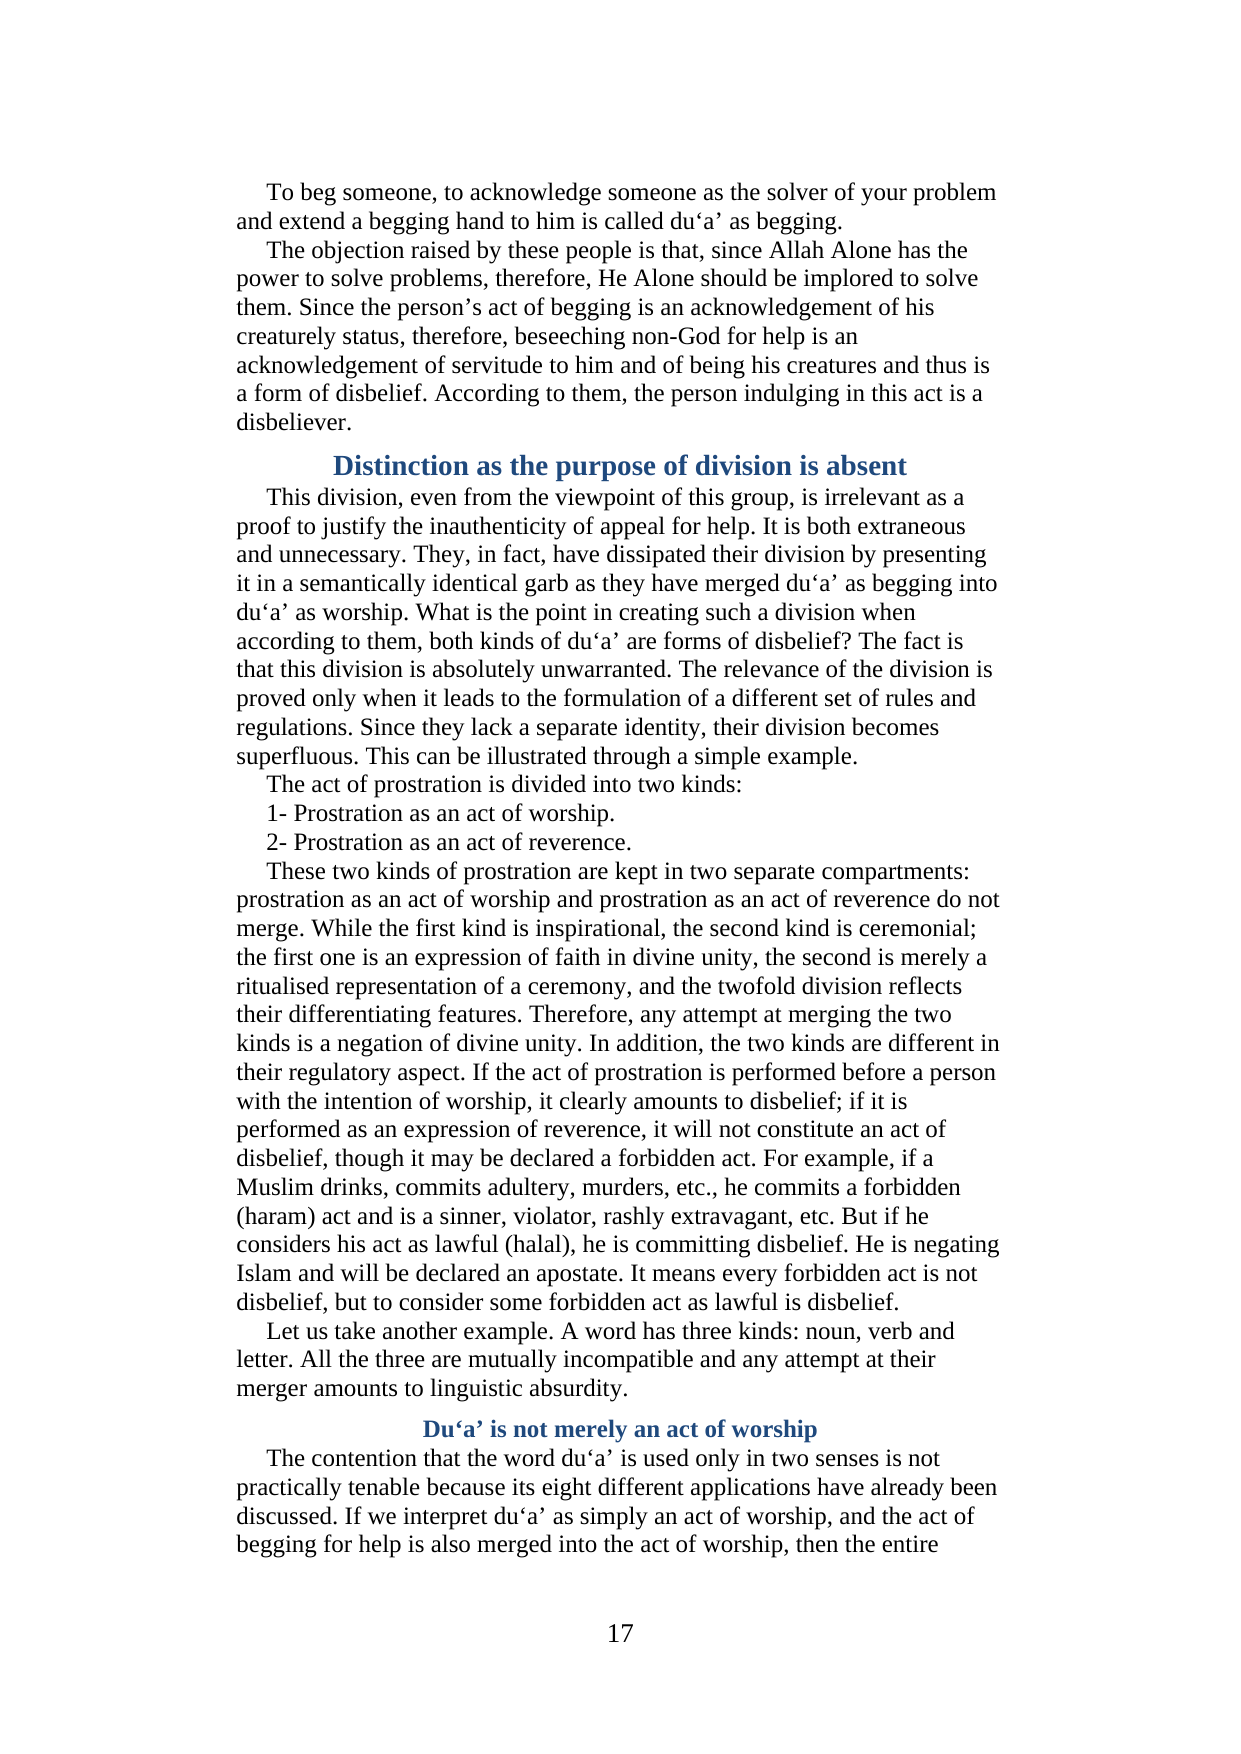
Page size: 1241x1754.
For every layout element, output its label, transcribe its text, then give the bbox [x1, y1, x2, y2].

text The objection raised by these people is that, since Allah Alone has the power to solve problems, therefore, He Alone should be implored to solve them. Since the person’s act of begging is an acknowledgement of his creaturely status, therefore, beseeching non-God for help is an acknowledgement of servitude to him and of being his creatures and thus is a form of disbelief. According to them, the person indulging in this act is a disbeliever. [236, 235, 1004, 436]
text Let us take another example. A word has three kinds: noun, verb and letter. All the three are mutually incompatible and any attempt at their merger amounts to linguistic absurdity. [236, 1316, 1004, 1402]
text This division, even from the viewpoint of this group, is irrelevant as a proof to justify the inauthenticity of appeal for help. It is both extraneous and unnecessary. They, in fact, have dissipated their division by presenting it in a semantically identical garb as they have merged du‘a’ as begging into du‘a’ as worship. What is the point in creating such a division when according to them, both kinds of du‘a’ are forms of disbelief? The fact is that this division is absolutely unwarranted. The relevance of the division is proved only when it leads to the formulation of a different set of rules and regulations. Since they lack a separate identity, their division becomes superfluous. This can be illustrated through a simple example. [236, 482, 1004, 769]
text The act of prostration is divided into two kinds: [236, 769, 1004, 798]
text 1- Prostration as an act of worship. [236, 798, 1004, 827]
subtitle Distinction as the purpose of division is absent [236, 448, 1004, 482]
text To beg someone, to acknowledge someone as the solver of your problem and extend a begging hand to him is called du‘a’ as begging. [236, 177, 1004, 235]
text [236, 1443, 1004, 1558]
text These two kinds of prostration are kept in two separate compartments: prostration as an act of worship and prostration as an act of reverence do not merge. While the first kind is inspirational, the second kind is ceremonial; the first one is an expression of faith in divine unity, the second is merely a ritualised representation of a ceremony, and the twofold division reflects their differentiating features. Therefore, any attempt at merging the two kinds is a negation of divine unity. In addition, the two kinds are different in their regulatory aspect. If the act of prostration is performed before a person with the intention of worship, it clearly amounts to disbelief; if it is performed as an expression of reverence, it will not constitute an act of disbelief, though it may be declared a forbidden act. For example, if a Muslim drinks, commits adultery, murders, etc., he commits a forbidden (haram) act and is a sinner, violator, rashly extravagant, etc. But if he considers his act as lawful (halal), he is committing disbelief. He is negating Islam and will be declared an apostate. It means every forbidden act is not disbelief, but to consider some forbidden act as lawful is disbelief. [236, 856, 1004, 1316]
subtitle Du‘a’ is not merely an act of worship [236, 1414, 1004, 1443]
text 2- Prostration as an act of reverence. [236, 827, 1004, 856]
